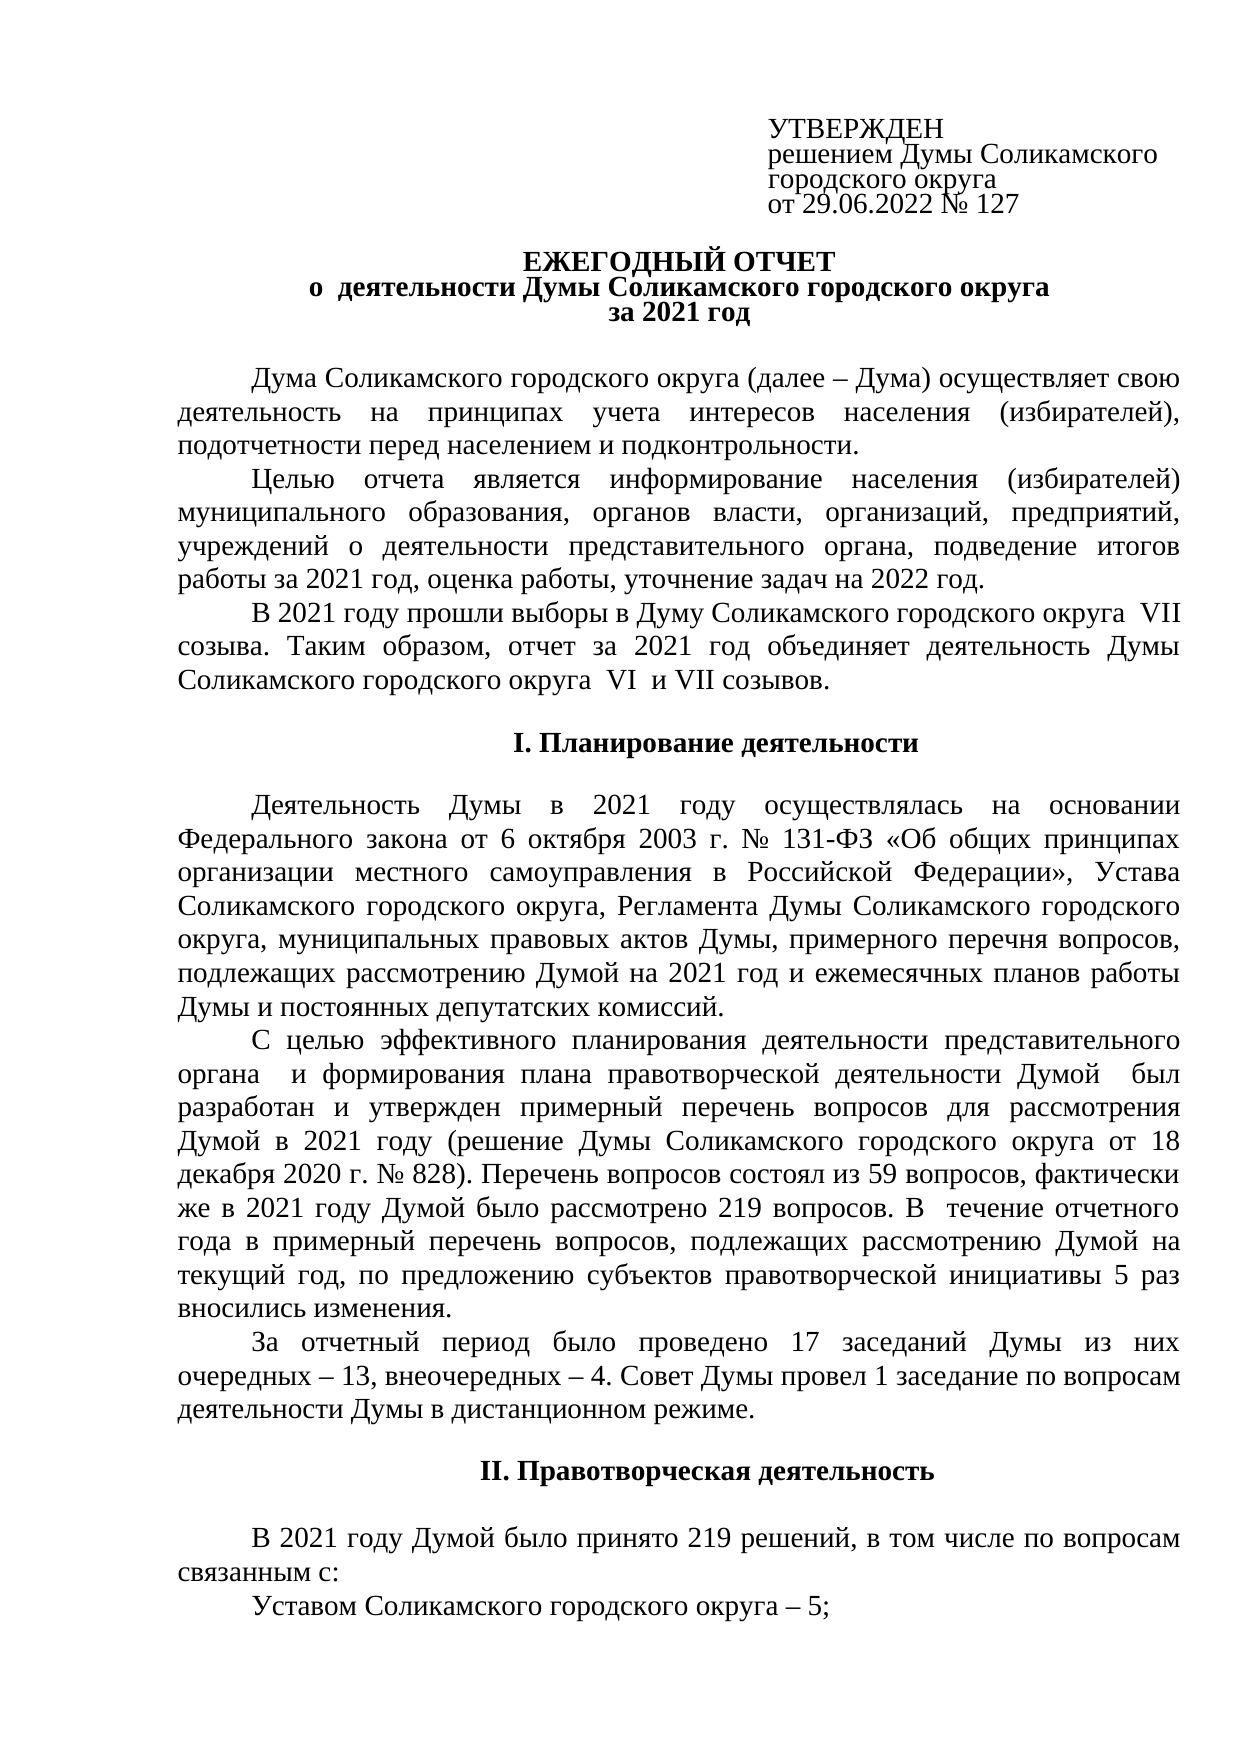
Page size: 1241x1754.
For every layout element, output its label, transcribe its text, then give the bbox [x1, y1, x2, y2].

text За отчетный период было проведено 17 заседаний Думы из них очередных – 13, внеочередных – 4. Совет Думы провел 1 заседание по вопросам деятельности Думы в дистанционном режиме. [177, 1324, 1181, 1425]
text за 2021 год [177, 302, 1181, 327]
text Планирование деятельности [177, 725, 1181, 758]
text II. Правотворческая деятельность [177, 1453, 1181, 1487]
text ЕЖЕГОДНЫЙ ОТЧЕТ [177, 252, 638, 277]
text Целью отчета является информирование населения (избирателей) муниципального образования, органов власти, организаций, предприятий, учреждений о деятельности представительного органа, подведение итогов работы за 2021 год, оценка работы, уточнение задач на 2022 год. [177, 461, 1181, 595]
text о деятельности Думы Соликамского городского округа [539, 277, 1181, 302]
text Уставом Соликамского городского округа – 5; [251, 1588, 1181, 1621]
text Деятельность Думы в 2021 году осуществлялась на основании Федерального закона от 6 октября . № 131-ФЗ «Об общих принципах организации местного самоуправления в Российской Федерации», Устава Соликамского городского округа, Регламента Думы Соликамского городского округа, муниципальных правовых актов Думы, примерного перечня вопросов, подлежащих рассмотрению Думой на 2021 год и ежемесячных планов работы Думы и постоянных депутатских комиссий. [177, 787, 1181, 1022]
text о деятельности Думы Соликамского городского округа [177, 277, 529, 302]
text УТВЕРЖДЕН [767, 118, 1181, 143]
text ЕЖЕГОДНЫЙ ОТЧЕТ [650, 252, 1181, 277]
text Дума Соликамского городского округа (далее – Дума) осуществляет свою деятельность на принципах учета интересов населения (избирателей), подотчетности перед населением и подконтрольности. [177, 360, 1181, 461]
text В 2021 году прошли выборы в Думу Соликамского городского округа VII созыва. Таким образом, отчет за 2021 год объединяет деятельность Думы Соликамского городского округа VI и VII созывов. [177, 595, 1181, 696]
text В 2021 году Думой было принято 219 решений, в том числе по вопросам связанным с: [177, 1521, 1181, 1588]
text от 29.06.2022 № 127 [767, 193, 1181, 218]
text С целью эффективного планирования деятельности представительного органа и формирования плана правотворческой деятельности Думой был разработан и утвержден примерный перечень вопросов для рассмотрения Думой в 2021 году (решение Думы Соликамского городского округа от 18 декабря . № 828). Перечень вопросов состоял из 59 вопросов, фактически же в 2021 году Думой было рассмотрено 219 вопросов. В течение отчетного года в примерный перечень вопросов, подлежащих рассмотрению Думой на текущий год, по предложению субъектов правотворческой инициативы 5 раз вносились изменения. [177, 1022, 1181, 1324]
text решением Думы Соликамского городского округа [767, 143, 1181, 193]
